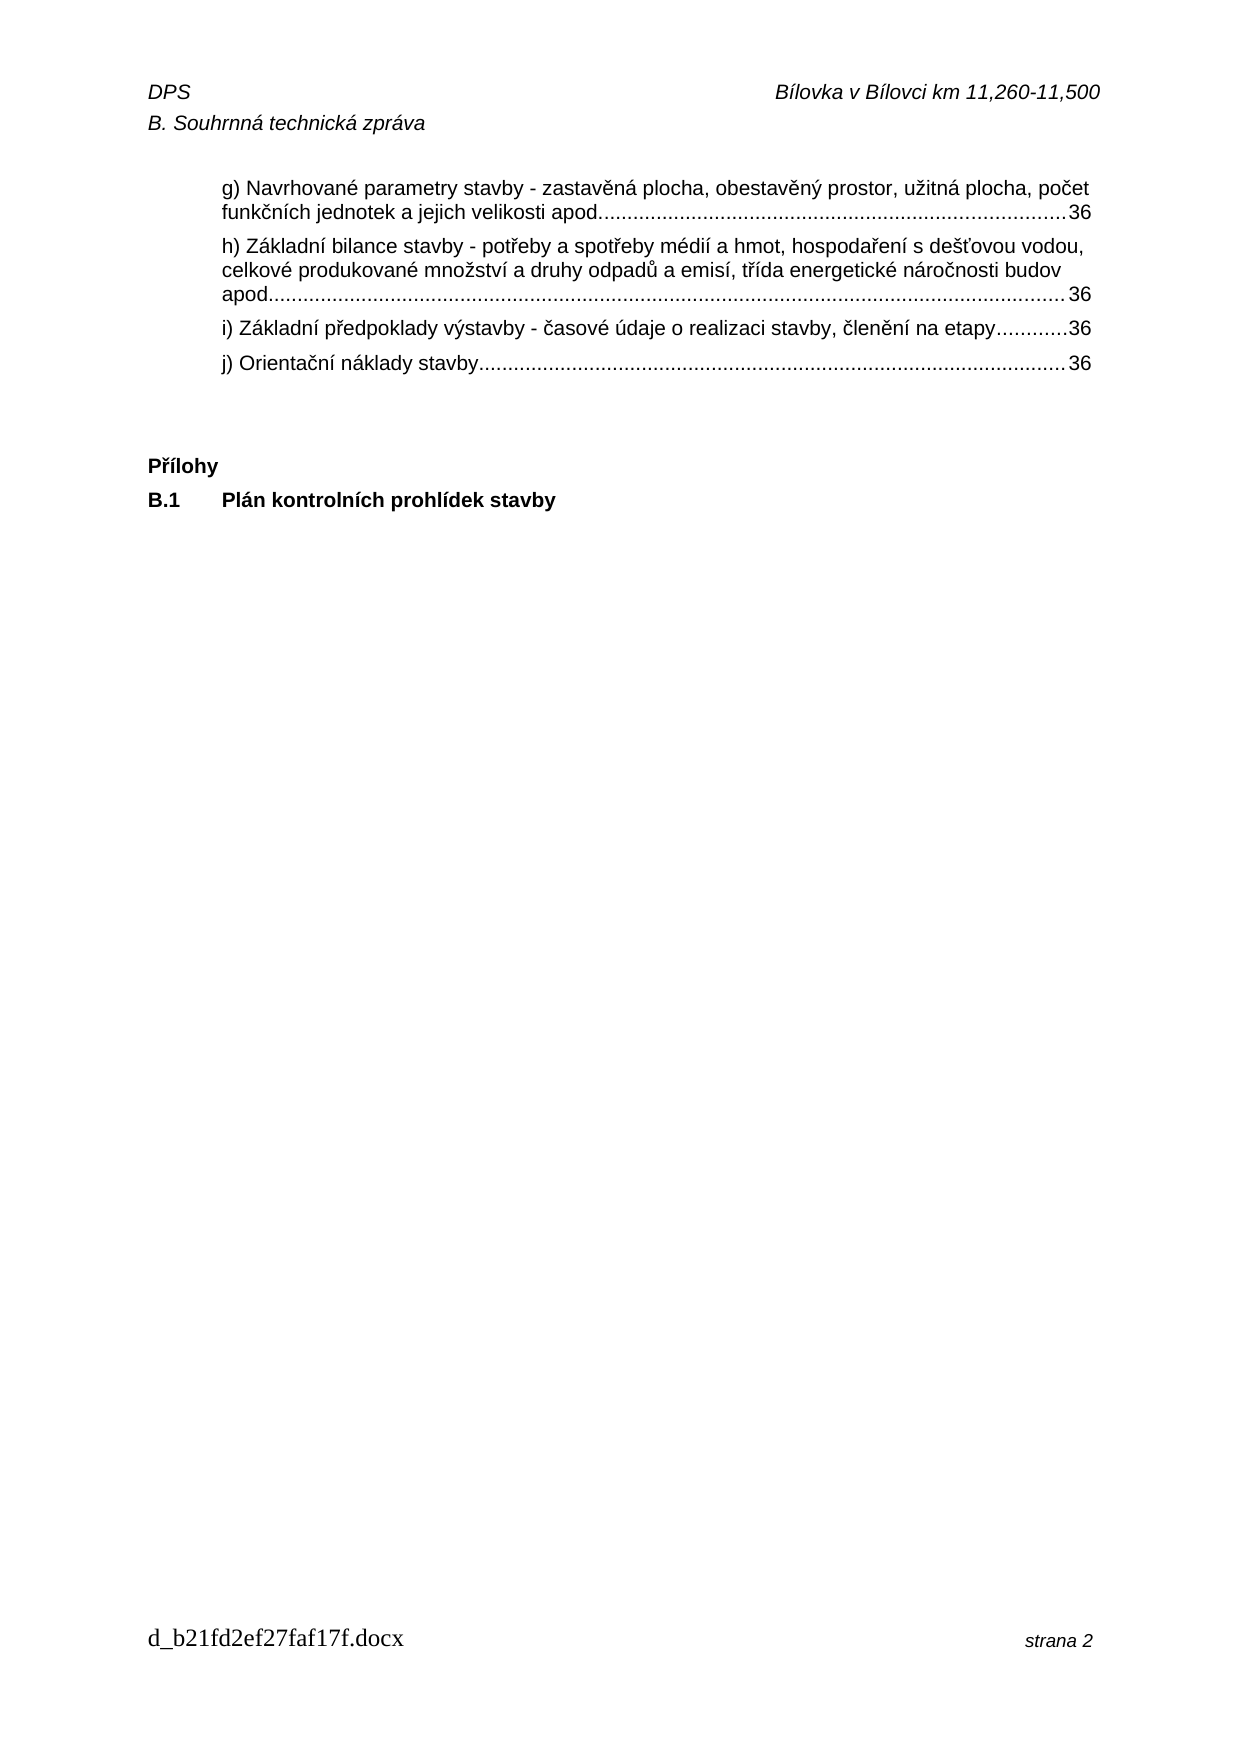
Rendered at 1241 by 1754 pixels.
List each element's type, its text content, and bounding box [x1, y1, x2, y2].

text B.1 Plán kontrolních prohlídek stavby [148, 487, 1092, 511]
text Přílohy [148, 454, 1092, 478]
